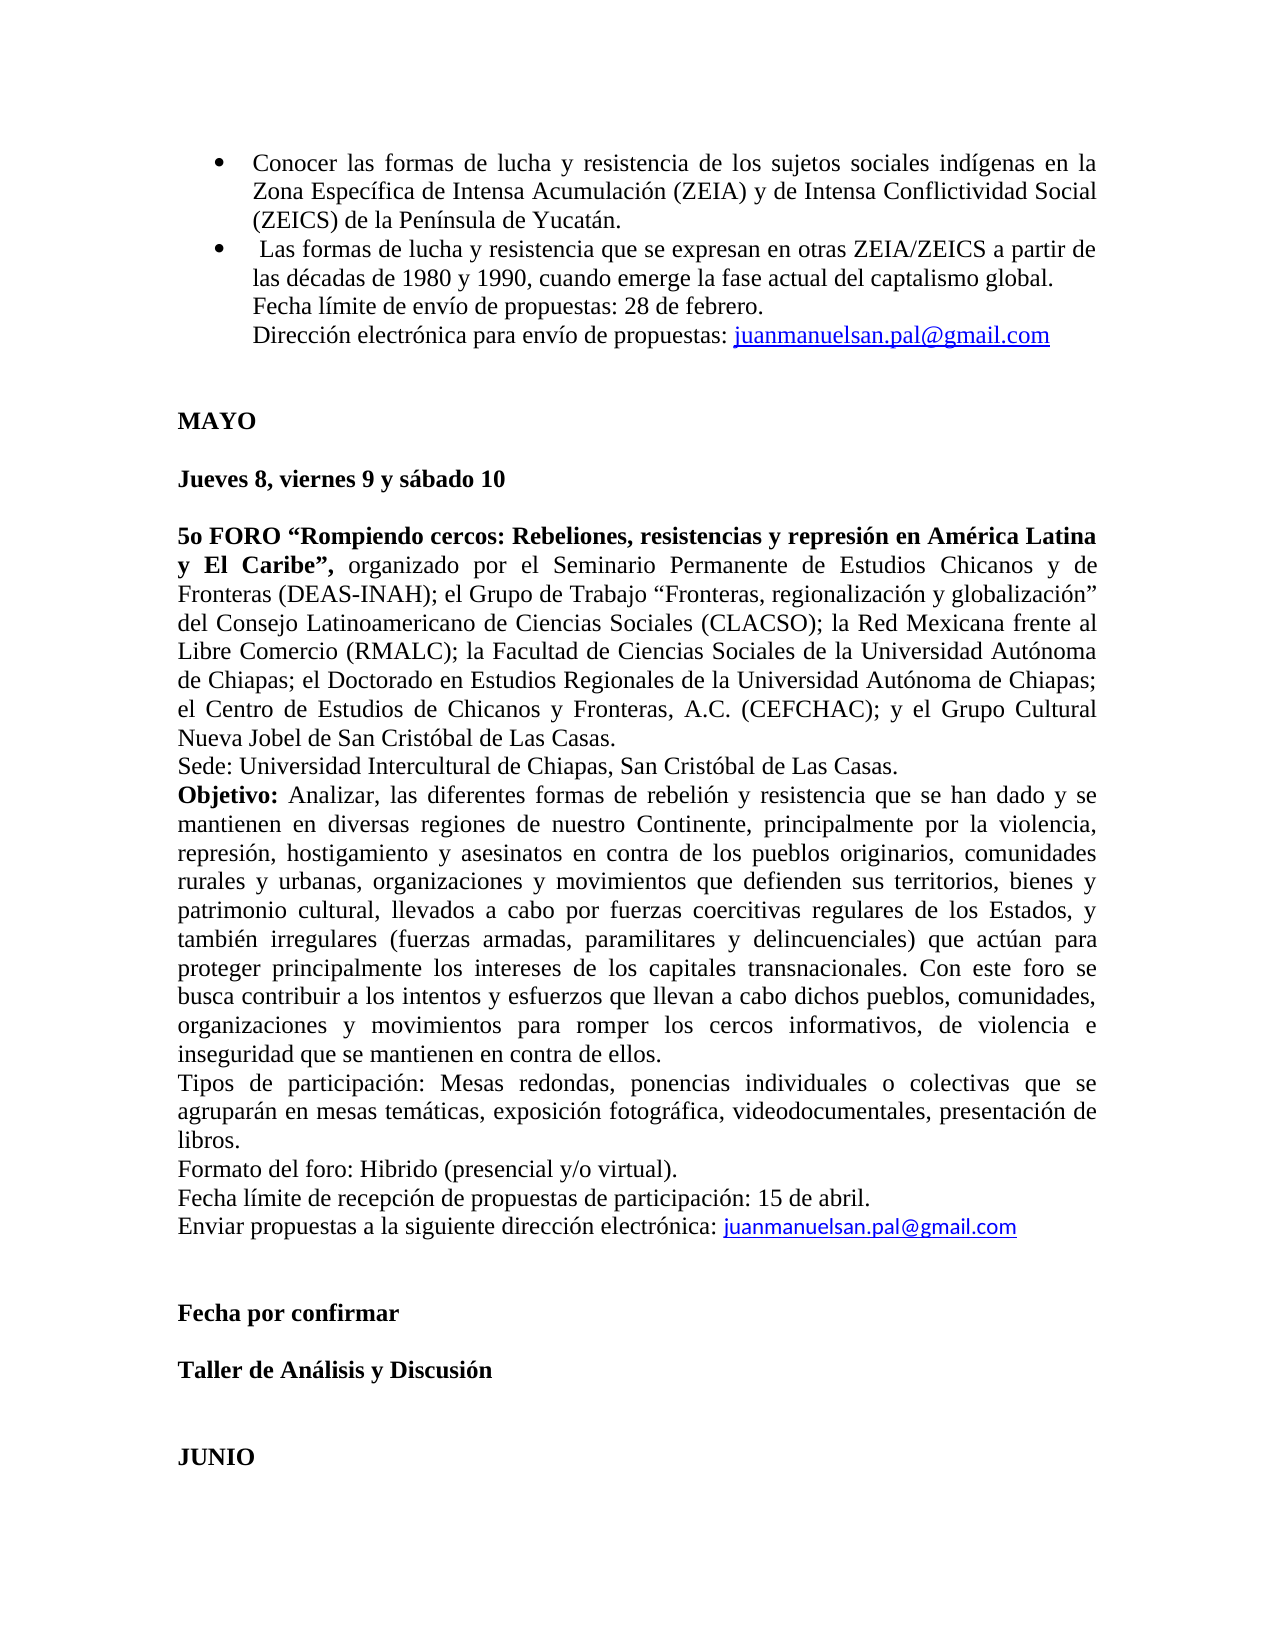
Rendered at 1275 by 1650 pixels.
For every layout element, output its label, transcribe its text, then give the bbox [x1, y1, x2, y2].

text Fecha límite de recepción de propuestas de participación: 15 de abril. [177, 1183, 1098, 1211]
text 5o FORO “Rompiendo cercos: Rebeliones, resistencias y represión en América Latina y El Caribe”, organizado por el Seminario Permanente de Estudios Chicanos y de Fronteras (DEAS-INAH); el Grupo de Trabajo “Fronteras, regionalización y globalización” del Consejo Latinoamericano de Ciencias Sociales (CLACSO); la Red Mexicana frente al Libre Comercio (RMALC); la Facultad de Ciencias Sociales de la Universidad Autónoma de Chiapas; el Doctorado en Estudios Regionales de la Universidad Autónoma de Chiapas; el Centro de Estudios de Chicanos y Fronteras, A.C. (CEFCHAC); y el Grupo Cultural Nueva Jobel de San Cristóbal de Las Casas. [177, 521, 1098, 751]
list Dirección electrónica para envío de propuestas: juanmanuelsan.pal@gmail.com [252, 320, 1098, 349]
text JUNIO [177, 1442, 1098, 1470]
list Fecha límite de envío de propuestas: 28 de febrero. [252, 291, 1098, 320]
text MAYO [177, 406, 1098, 435]
text Objetivo: Analizar, las diferentes formas de rebelión y resistencia que se han dado y se mantienen en diversas regiones de nuestro Continente, principalmente por la violencia, represión, hostigamiento y asesinatos en contra de los pueblos originarios, comunidades rurales y urbanas, organizaciones y movimientos que defienden sus territorios, bienes y patrimonio cultural, llevados a cabo por fuerzas coercitivas regulares de los Estados, y también irregulares (fuerzas armadas, paramilitares y delincuenciales) que actúan para proteger principalmente los intereses de los capitales transnacionales. Con este foro se busca contribuir a los intentos y esfuerzos que llevan a cabo dichos pueblos, comunidades, organizaciones y movimientos para romper los cercos informativos, de violencia e inseguridad que se mantienen en contra de ellos. [177, 780, 1098, 1068]
text Tipos de participación: Mesas redondas, ponencias individuales o colectivas que se agruparán en mesas temáticas, exposición fotográfica, videodocumentales, presentación de libros. [177, 1068, 1098, 1154]
text Enviar propuestas a la siguiente dirección electrónica: juanmanuelsan.pal@gmail.com [177, 1211, 1098, 1240]
list Conocer las formas de lucha y resistencia de los sujetos sociales indígenas en la Zona Específica de Intensa Acumulación (ZEIA) y de Intensa Conflictividad Social (ZEICS) de la Península de Yucatán. [215, 148, 1098, 234]
text Taller de Análisis y Discusión [177, 1355, 1098, 1384]
text Jueves 8, viernes 9 y sábado 10 [177, 464, 1098, 493]
text Formato del foro: Hibrido (presencial y/o virtual). [177, 1154, 1098, 1183]
text Sede: Universidad Intercultural de Chiapas, San Cristóbal de Las Casas. [177, 751, 1098, 780]
list Las formas de lucha y resistencia que se expresan en otras ZEIA/ZEICS a partir de las décadas de 1980 y 1990, cuando emerge la fase actual del captalismo global. [215, 234, 1098, 291]
text Fecha por confirmar [177, 1298, 1098, 1327]
